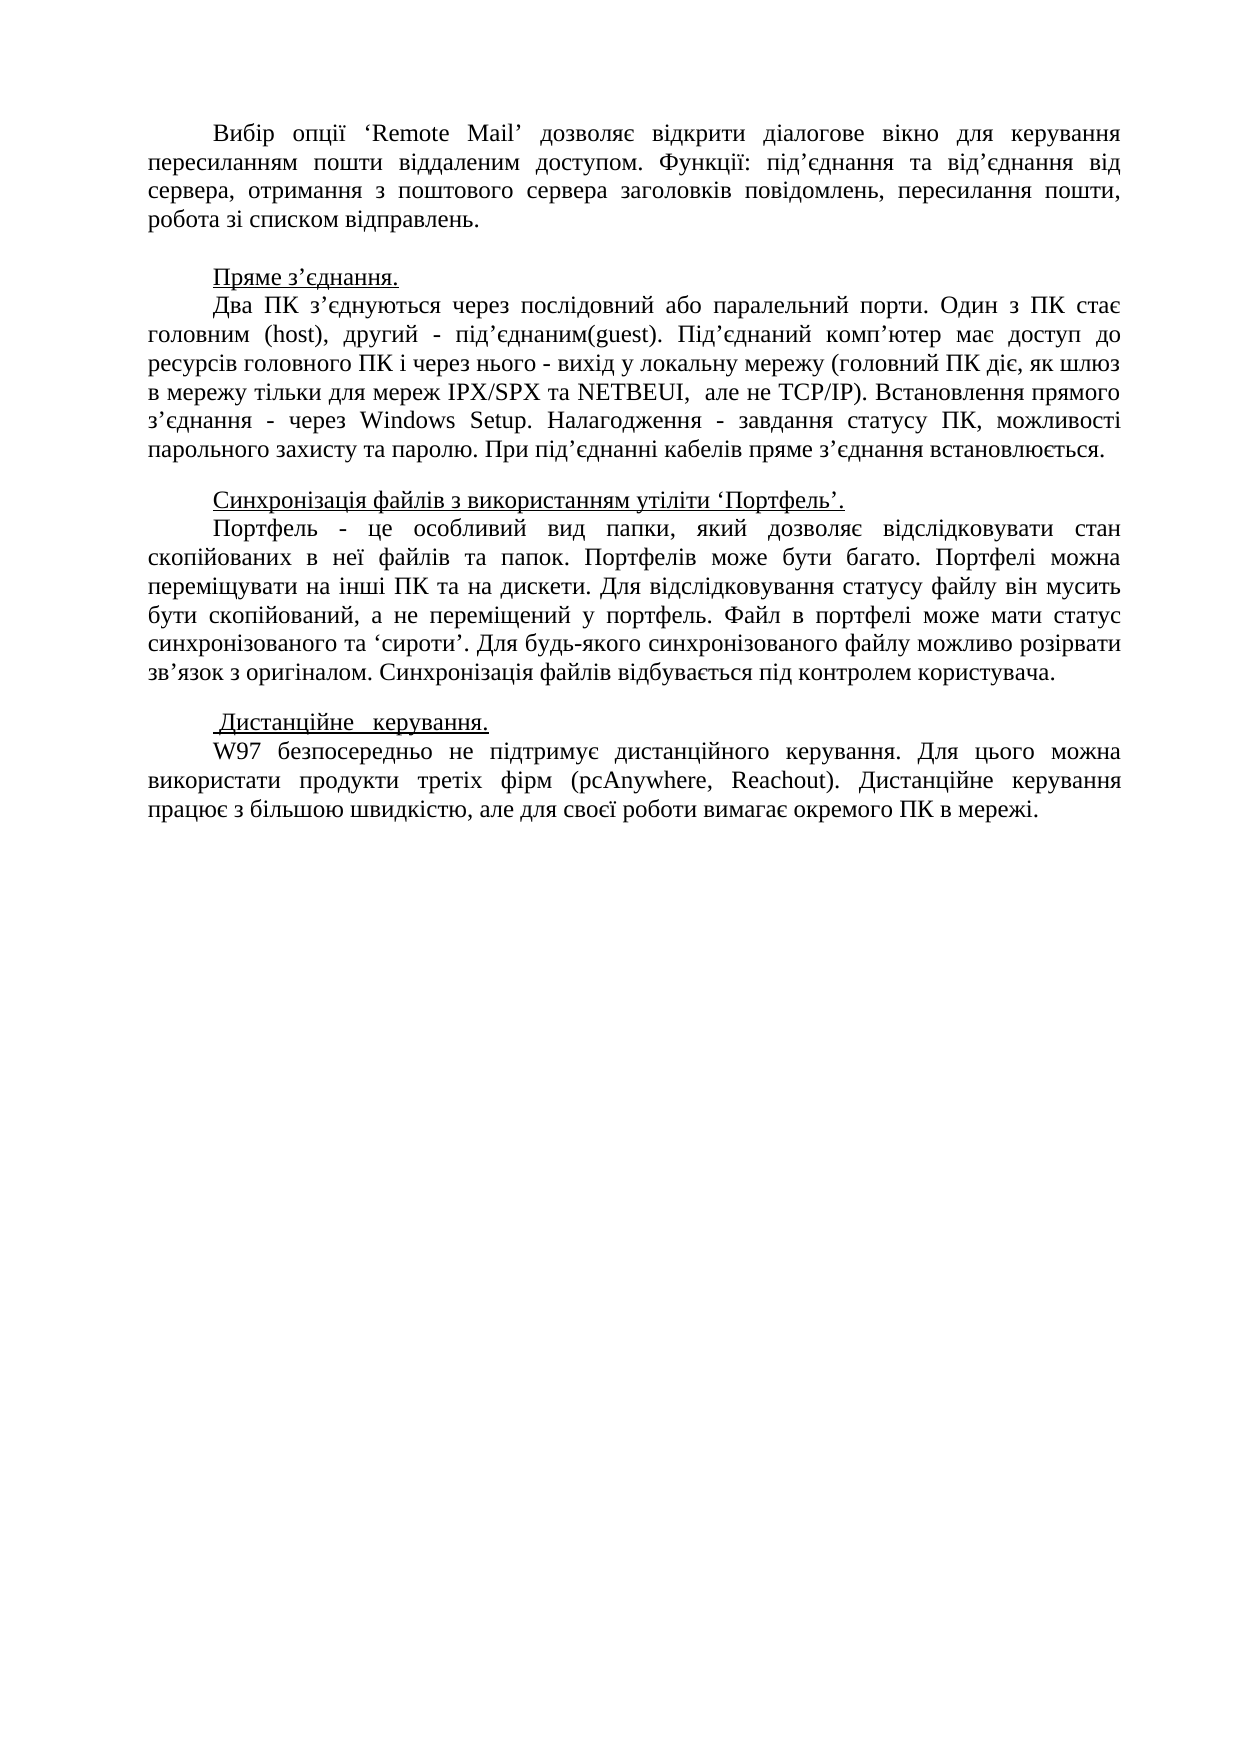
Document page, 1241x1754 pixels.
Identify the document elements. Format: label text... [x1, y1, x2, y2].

text Вибiр опцiї ‘Remote Mail’ дозволяє вiдкрити дiалогове вiкно для керування пересиланням пошти вiддаленим доступом. Функцiї: пiд’єднання та вiд’єднання вiд сервера, отримання з поштового сервера заголовків повiдомлень, пересилання пошти, робота зi списком вiдправлень. [148, 118, 1122, 233]
text Два ПК з’єднуються через послiдовний або паралельний порти. Один з ПК стає головним (host), другий - пiд’єднаним(guest). Пiд’єднаний комп’ютер має доступ до ресурсiв головного ПК i через нього - вихiд у локальну мережу (головний ПК дiє, як шлюз в мережу тiльки для мереж IPX/SPX та NETBEUI, але не TCP/IP). Встановлення прямого з’єднання - через Windows Setup. Налагодження - завдання статусу ПК, можливостi парольного захисту та паролю. При пiд’єднанні кабелiв пряме з’єднання встановлюється. [148, 291, 1122, 463]
text Пряме з’єднання. [148, 262, 1122, 291]
text Синхронiзацiя файлiв з використанням утiлiти ‘Портфель’. [148, 485, 1122, 513]
text Дистанцiйне керування. [148, 707, 1122, 736]
text W97 безпосередньо не пiдтримує дистанцiйного керування. Для цього можна використати продукти третiх фiрм (pcAnywhere, Reachout). Дистанцiйне керування працює з бiльшою швидкiстю, але для своєї роботи вимагає окремого ПК в мережi. [148, 736, 1122, 822]
text Портфель - це особливий вид папки, який дозволяє вiдслiдковувати стан скопiйованих в неї файлiв та папок. Портфелiв може бути багато. Портфелi можна перемiщувати на iншi ПК та на дискети. Для вiдслiдковування статусу файлу вiн мусить бути скопiйований, а не перемiщений у портфель. Файл в портфелi може мати статус синхронiзованого та ‘сироти’. Для будь-якого синхронiзованого файлу можливо розiрвати зв’язок з оригiналом. Синхронiзацiя файлiв вiдбувається пiд контролем користувача. [148, 513, 1122, 686]
